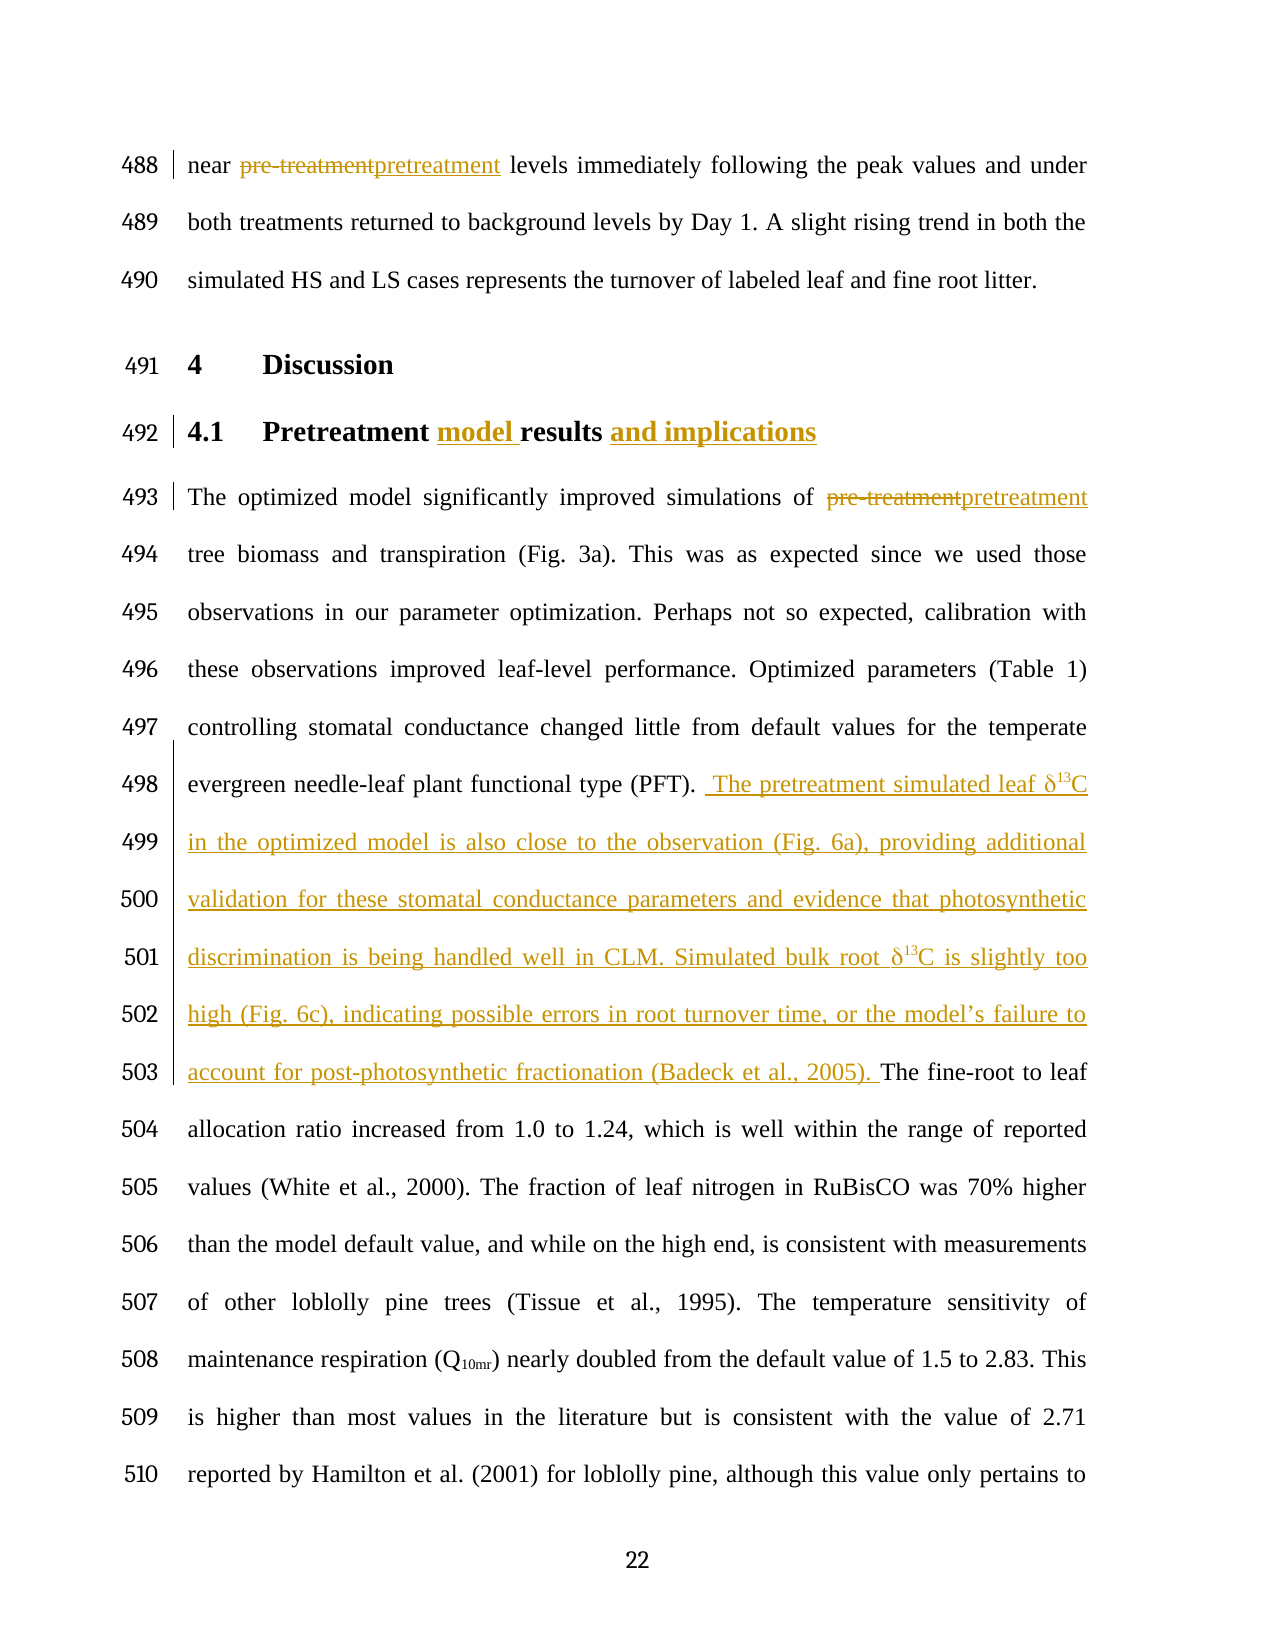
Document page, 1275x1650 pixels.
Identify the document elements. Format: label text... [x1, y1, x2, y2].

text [187, 1025, 1087, 1488]
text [187, 150, 1087, 294]
text 4.1 Pretreatment results [187, 414, 1087, 448]
text 4 Discussion [187, 347, 1087, 381]
